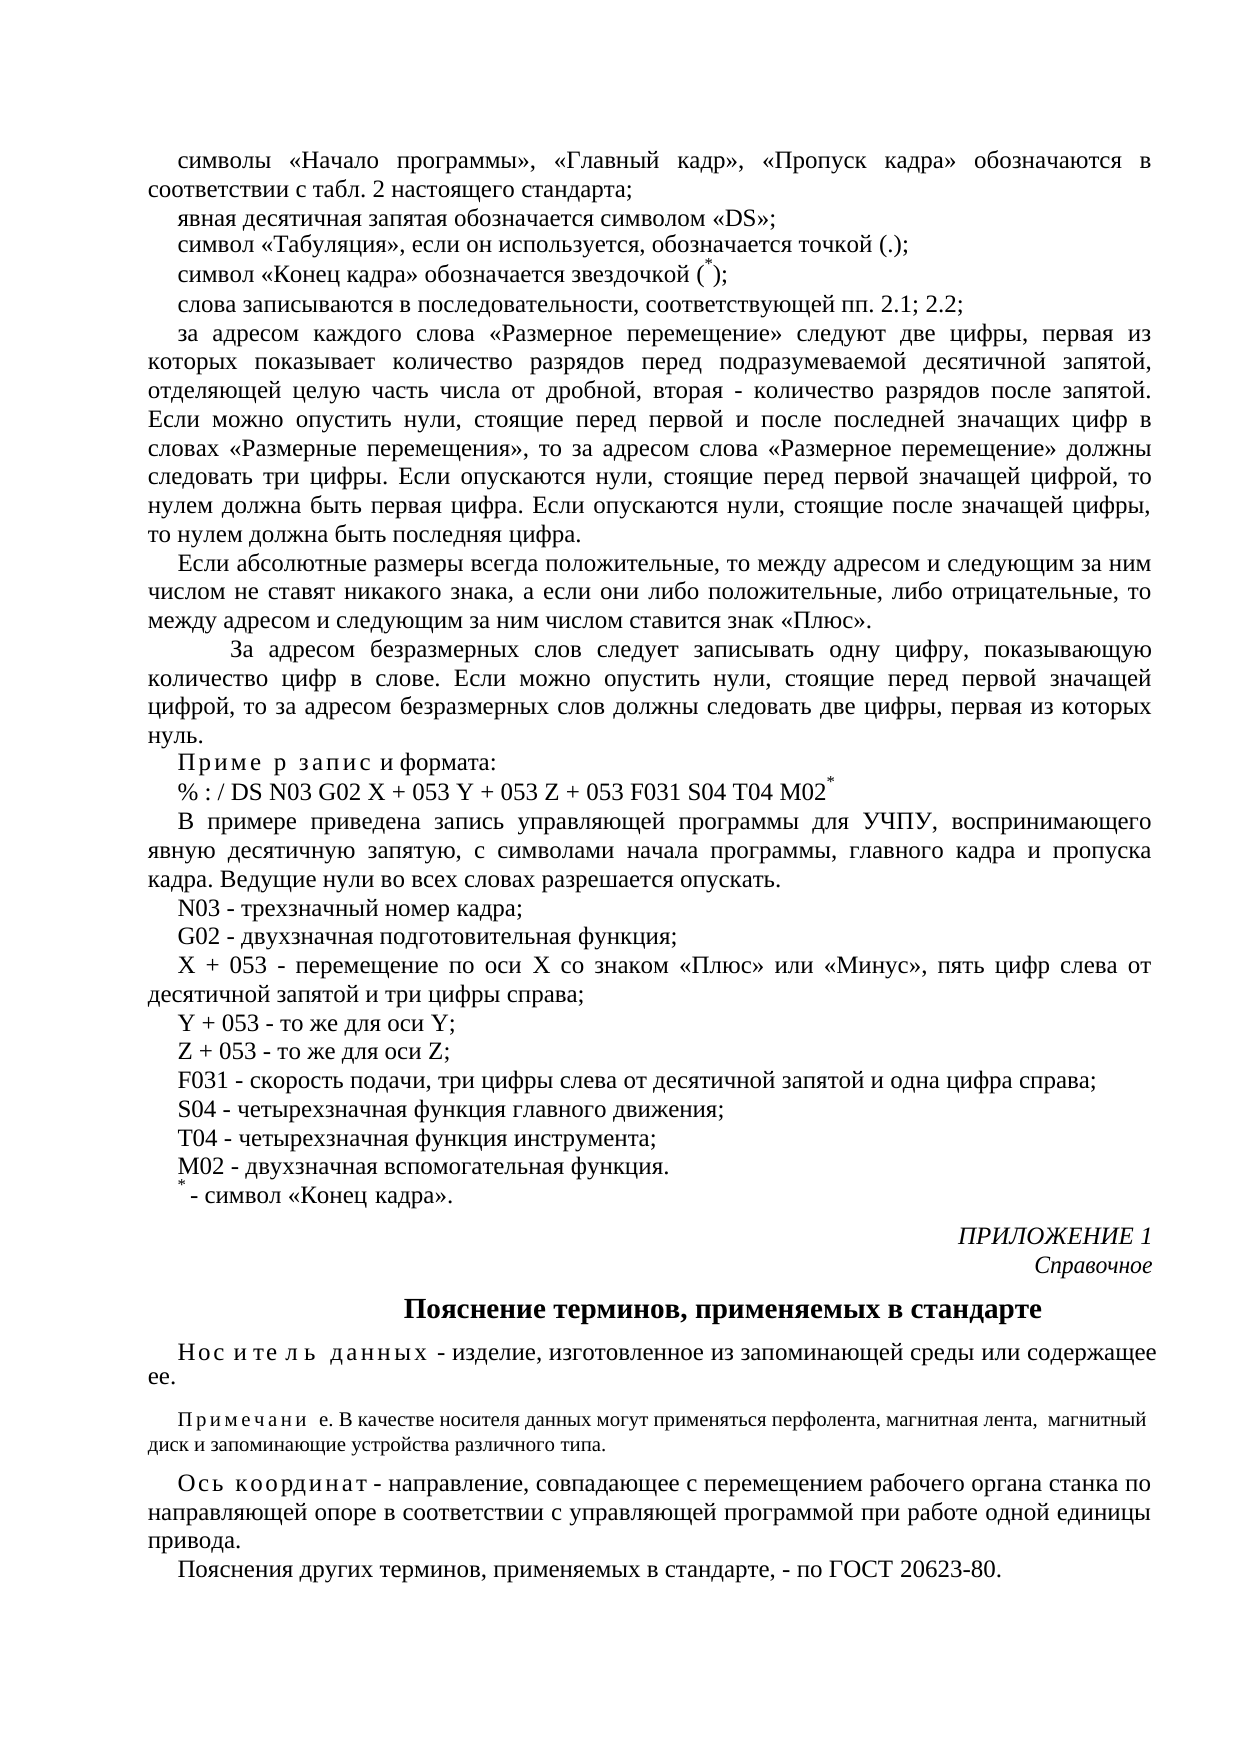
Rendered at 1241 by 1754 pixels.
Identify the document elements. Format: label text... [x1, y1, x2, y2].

text символы «Начало программы», «Главный кадр», «Пропуск кадра» обозначаются в соответствии с табл. 2 настоящего стандарта; [148, 145, 1152, 203]
text ПРИЛОЖЕНИЕ 1 [135, 1221, 1152, 1250]
text Приме р запис и формата: [177, 749, 1131, 776]
text Если абсолютные размеры всегда положительные, то между адресом и следующим за ним числом не ставят никакого знака, а если они либо положительные, либо отрицательные, то между адресом и следующим за ним числом ставится знак «Плюс». [148, 548, 1152, 634]
text Т04 - четырехзначная функция инструмента; М02 - двухзначная вспомогательная функция. [177, 1123, 679, 1180]
subtitle Пояснение терминов, применяемых в стандарте [283, 1292, 1163, 1325]
text F031 - скорость подачи, три цифры слева от десятичной запятой и одна цифра справа; S04 - четырехзначная функция главного движения; [177, 1065, 1100, 1123]
text Y + 053 - то же для оси Y; Z + 053 - то же для оси Z; [177, 1008, 458, 1065]
text Примечани е. В качестве носителя данных могут применяться перфолента, магнитная лента, магнитный [178, 1407, 1163, 1431]
text N03 - трехзначный номер кадра; [177, 893, 1131, 921]
list За адресом безразмерных слов следует записывать одну цифру, показывающую количество цифр в слове. Если можно опустить нули, стоящие перед первой значащей цифрой, то за адресом безразмерных слов должны следовать две цифры, первая из которых нуль. [148, 634, 1153, 749]
text Х + 053 - перемещение по оси X со знаком «Плюс» или «Минус», пять цифр слева от десятичной запятой и три цифры справа; [148, 950, 1152, 1008]
text Пояснения других терминов, применяемых в стандарте, - по ГОСТ 20623-80. [177, 1554, 1131, 1583]
text * - символ «Конец кадра». [177, 1180, 1131, 1209]
text Нос и те л ь данных - изделие, изготовленное из запоминающей среды или содержащее [178, 1337, 1163, 1366]
text G02 - двухзначная подготовительная функция; [177, 921, 1131, 950]
text символ «Табуляция», если он используется, обозначается точкой (.); [177, 231, 1131, 258]
text за адресом каждого слова «Размерное перемещение» следуют две цифры, первая из которых показывает количество разрядов перед подразумеваемой десятичной запятой, отделяющей целую часть числа от дробной, вторая - количество разрядов после запятой. Если можно опустить нули, стоящие перед первой и после последней значащих цифр в словах «Размерные перемещения», то за адресом слова «Размерное перемещение» должны следовать три цифры. Если опускаются нули, стоящие перед первой значащей цифрой, то нулем должна быть первая цифра. Если опускаются нули, стоящие после значащей цифры, то нулем должна быть последняя цифра. [148, 318, 1152, 548]
text ее. [148, 1361, 178, 1390]
text % : / DS N03 G02 Х + 053 Y + 053 Z + 053 F031 S04 Т04 М02* [177, 776, 1131, 806]
text Справочное [135, 1250, 1152, 1279]
text слова записываются в последовательности, соответствующей пп. 2.1; 2.2; [177, 289, 1131, 318]
text В примере приведена запись управляющей программы для УЧПУ, воспринимающего явную десятичную запятую, с символами начала программы, главного кадра и пропуска кадра. Ведущие нули во всех словах разрешается опускать. [148, 806, 1152, 893]
text явная десятичная запятая обозначается символом «DS»; [177, 203, 1131, 231]
text символ «Конец кадра» обозначается звездочкой (*); [177, 258, 1131, 289]
text Ось координат - направление, совпадающее с перемещением рабочего органа станка по направляющей опоре в соответствии с управляющей программой при работе одной единицы привода. [148, 1468, 1152, 1554]
text диск и запоминающие устройства различного типа. [148, 1431, 1131, 1456]
